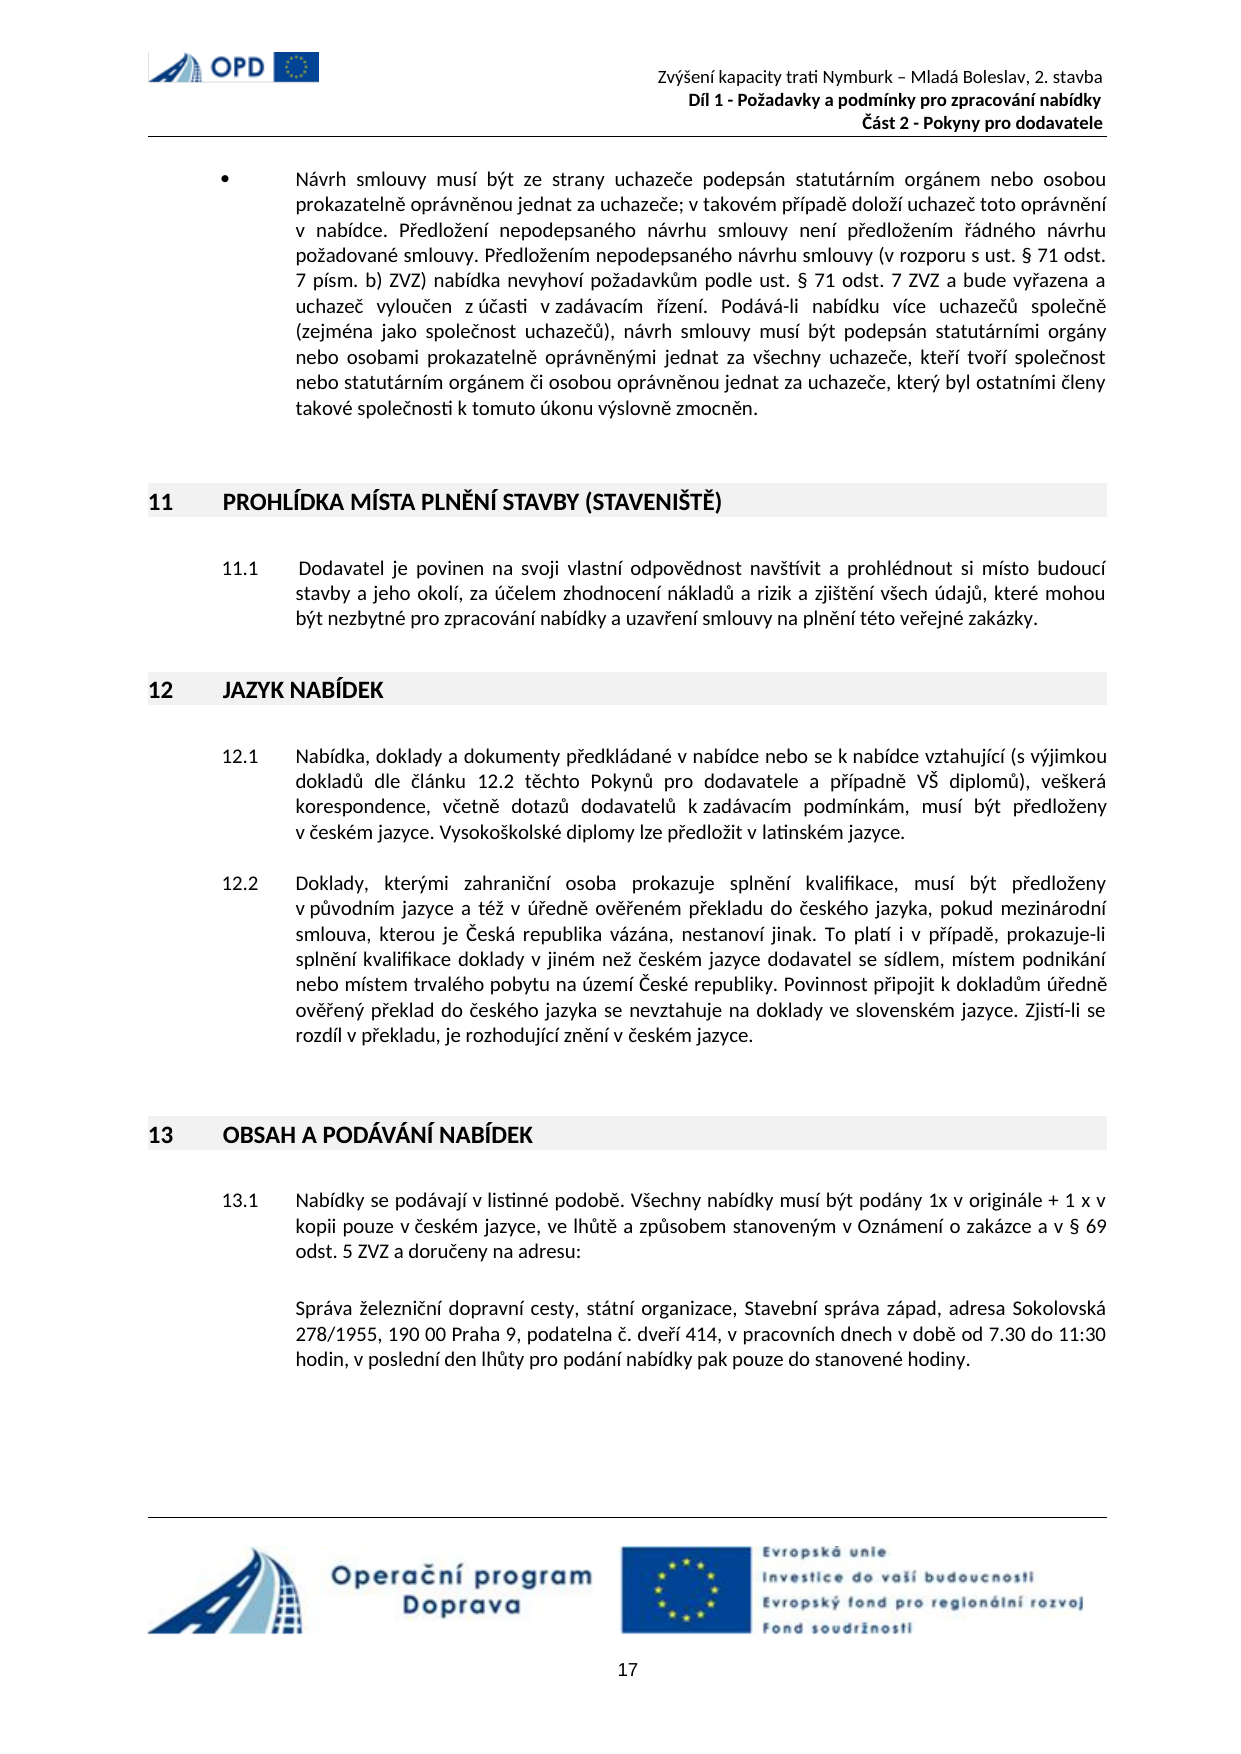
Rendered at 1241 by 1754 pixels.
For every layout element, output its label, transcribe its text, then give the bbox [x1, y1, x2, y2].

subtitle PROHLÍDKA MÍSTA PLNĚNÍ STAVBY (STAVENIŠTĚ) [148, 483, 1107, 517]
text Správa železniční dopravní cesty, státní organizace, Stavební správa západ, adresa Sokolovská 278/1955, 190 00 Praha 9, podatelna č. dveří 414, v pracovních dnech v době od 7.30 do 11:30 hodin, v poslední den lhůty pro podání nabídky pak pouze do stanovené hodiny. [295, 1296, 1107, 1372]
subtitle JAZYK NABÍDEK [148, 672, 1107, 705]
list Nabídka, doklady a dokumenty předkládané v nabídce nebo se k nabídce vztahující (s výjimkou dokladů dle článku 12.2 těchto Pokynů pro dodavatele a případně VŠ diplomů), veškerá korespondence, včetně dotazů dodavatelů k zadávacím podmínkám, musí být předloženy v českém jazyce. Vysokoškolské diplomy lze předložit v latinském jazyce. [221, 743, 1107, 844]
list Návrh smlouvy musí být ze strany uchazeče podepsán statutárním orgánem nebo osobou prokazatelně oprávněnou jednat za uchazeče; v takovém případě doloží uchazeč toto oprávnění v nabídce. Předložení nepodepsaného návrhu smlouvy není předložením řádného návrhu požadované smlouvy. Předložením nepodepsaného návrhu smlouvy (v rozporu s ust. § 71 odst. 7 písm. b) ZVZ) nabídka nevyhoví požadavkům podle ust. § 71 odst. 7 ZVZ a bude vyřazena a uchazeč vyloučen z účasti v zadávacím řízení. Podává-li nabídku více uchazečů společně (zejména jako společnost uchazečů), návrh smlouvy musí být podepsán statutárními orgány nebo osobami prokazatelně oprávněnými jednat za všechny uchazeče, kteří tvoří společnost nebo statutárním orgánem či osobou oprávněnou jednat za uchazeče, který byl ostatními členy takové společnosti k tomuto úkonu výslovně zmocněn. [221, 166, 1107, 420]
picture [147, 52, 319, 84]
picture [147, 1546, 1085, 1637]
text 11.1 Dodavatel je povinen na svoji vlastní odpovědnost navštívit a prohlédnout si místo budoucí stavby a jeho okolí, za účelem zhodnocení nákladů a rizik a zjištění všech údajů, které mohou být nezbytné pro zpracování nabídky a uzavření smlouvy na plnění této veřejné zakázky. [221, 555, 1107, 631]
list Doklady, kterými zahraniční osoba prokazuje splnění kvalifikace, musí být předloženy v původním jazyce a též v úředně ověřeném překladu do českého jazyka, pokud mezinárodní smlouva, kterou je Česká republika vázána, nestanoví jinak. To platí i v případě, prokazuje-li splnění kvalifikace doklady v jiném než českém jazyce dodavatel se sídlem, místem podnikání nebo místem trvalého pobytu na území České republiky. Povinnost připojit k dokladům úředně ověřený překlad do českého jazyka se nevztahuje na doklady ve slovenském jazyce. Zjistí-li se rozdíl v překladu, je rozhodující znění v českém jazyce. [221, 870, 1107, 1048]
subtitle OBSAH A PODÁVÁNÍ NABÍDEK [148, 1116, 1107, 1150]
list Nabídky se podávají v listinné podobě. Všechny nabídky musí být podány 1x v originále + 1 x v kopii pouze v českém jazyce, ve lhůtě a způsobem stanoveným v Oznámení o zakázce a v § 69 odst. 5 ZVZ a doručeny na adresu: [221, 1188, 1107, 1264]
